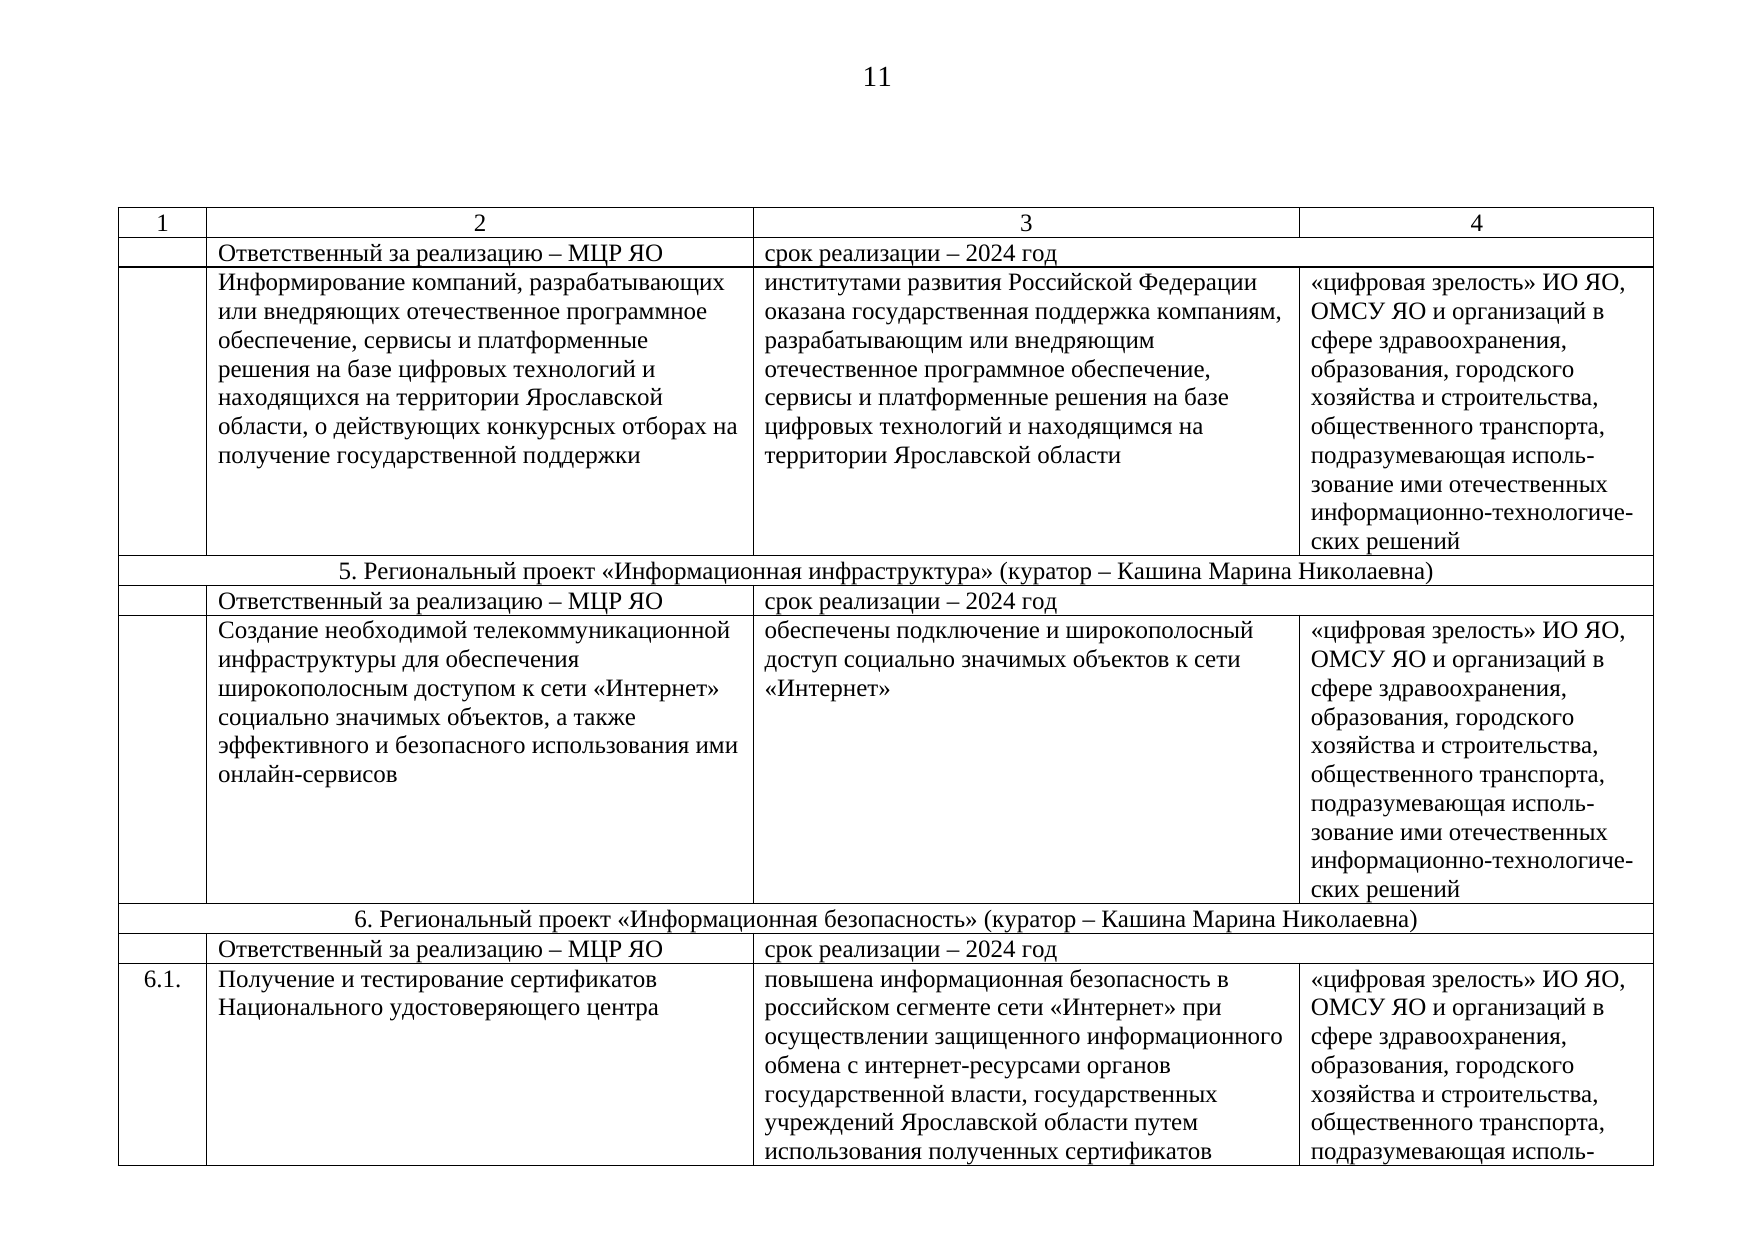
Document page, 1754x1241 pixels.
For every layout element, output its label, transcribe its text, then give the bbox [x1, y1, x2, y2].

table_cell 5. Региональный проект «Информационная инфраструктура» (куратор – Кашина Марина Николаевна) [119, 556, 1653, 585]
table_cell Создание необходимой телекоммуникационной инфраструктуры для обеспечения широкополосным доступом к сети «Интернет» социально значимых объектов, а также эффективного и безопасного использования ими онлайн-сервисов [207, 616, 753, 903]
table_cell обеспечены подключение и широкополосный доступ социально значимых объектов к сети «Интернет» [754, 616, 1299, 903]
table_header 2 [207, 208, 753, 237]
table_cell Ответственный за реализацию – МЦР ЯО [207, 586, 753, 614]
table_cell [119, 616, 206, 903]
table_cell 6.1. [119, 964, 206, 1165]
table_cell Информирование компаний, разрабатывающих или внедряющих отечественное программное обеспечение, сервисы и платформенные решения на базе цифровых технологий и находящихся на территории Ярославской области, о действующих конкурсных отборах на получение государственной поддержки [207, 268, 753, 555]
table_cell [754, 964, 1299, 1165]
table_cell [119, 238, 206, 266]
table_header 1 [119, 208, 206, 237]
table_cell [119, 268, 206, 555]
table_cell [119, 586, 206, 614]
table_cell срок реализации – 2024 год [754, 238, 1653, 266]
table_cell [207, 964, 753, 1165]
table_cell [119, 934, 206, 963]
table_cell Ответственный за реализацию – МЦР ЯО [207, 934, 753, 963]
table_cell срок реализации – 2024 год [754, 586, 1653, 614]
table_header 4 [1300, 208, 1653, 237]
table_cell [1300, 964, 1653, 1165]
table_cell срок реализации – 2024 год [754, 934, 1653, 963]
table_header 3 [754, 208, 1299, 237]
table_cell 6. Региональный проект «Информационная безопасность» (куратор – Кашина Марина Николаевна) [119, 904, 1653, 933]
table_cell институтами развития Российской Федерации оказана государственная поддержка компаниям, разрабатывающим или внедряющим отечественное программное обеспечение, сервисы и платформенные решения на базе цифровых технологий и находящимся на территории Ярославской области [754, 268, 1299, 555]
table_cell Ответственный за реализацию – МЦР ЯО [207, 238, 753, 266]
